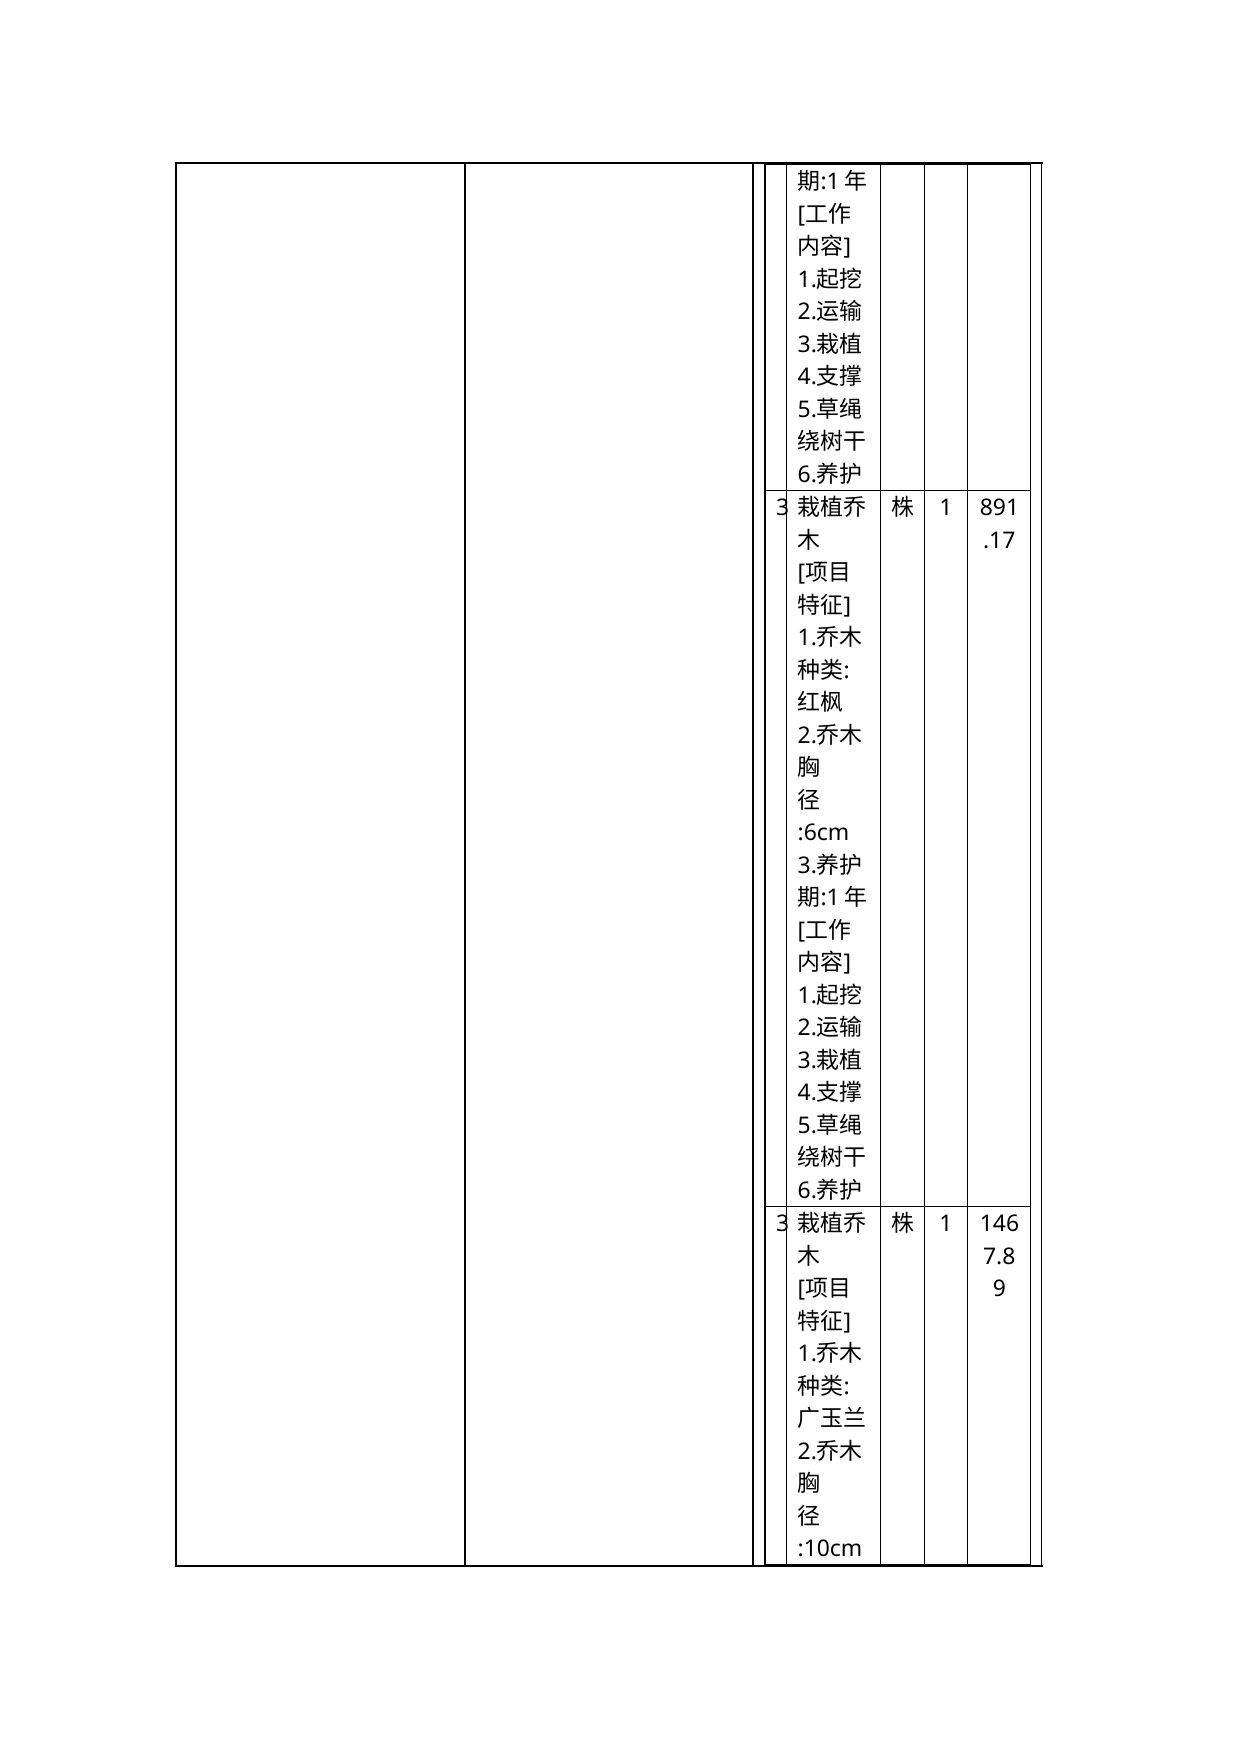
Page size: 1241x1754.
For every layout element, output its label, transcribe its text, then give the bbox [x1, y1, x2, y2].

table_cell [177, 164, 464, 1565]
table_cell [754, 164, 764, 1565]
table_cell 1 [466, 164, 752, 1565]
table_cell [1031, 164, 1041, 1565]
